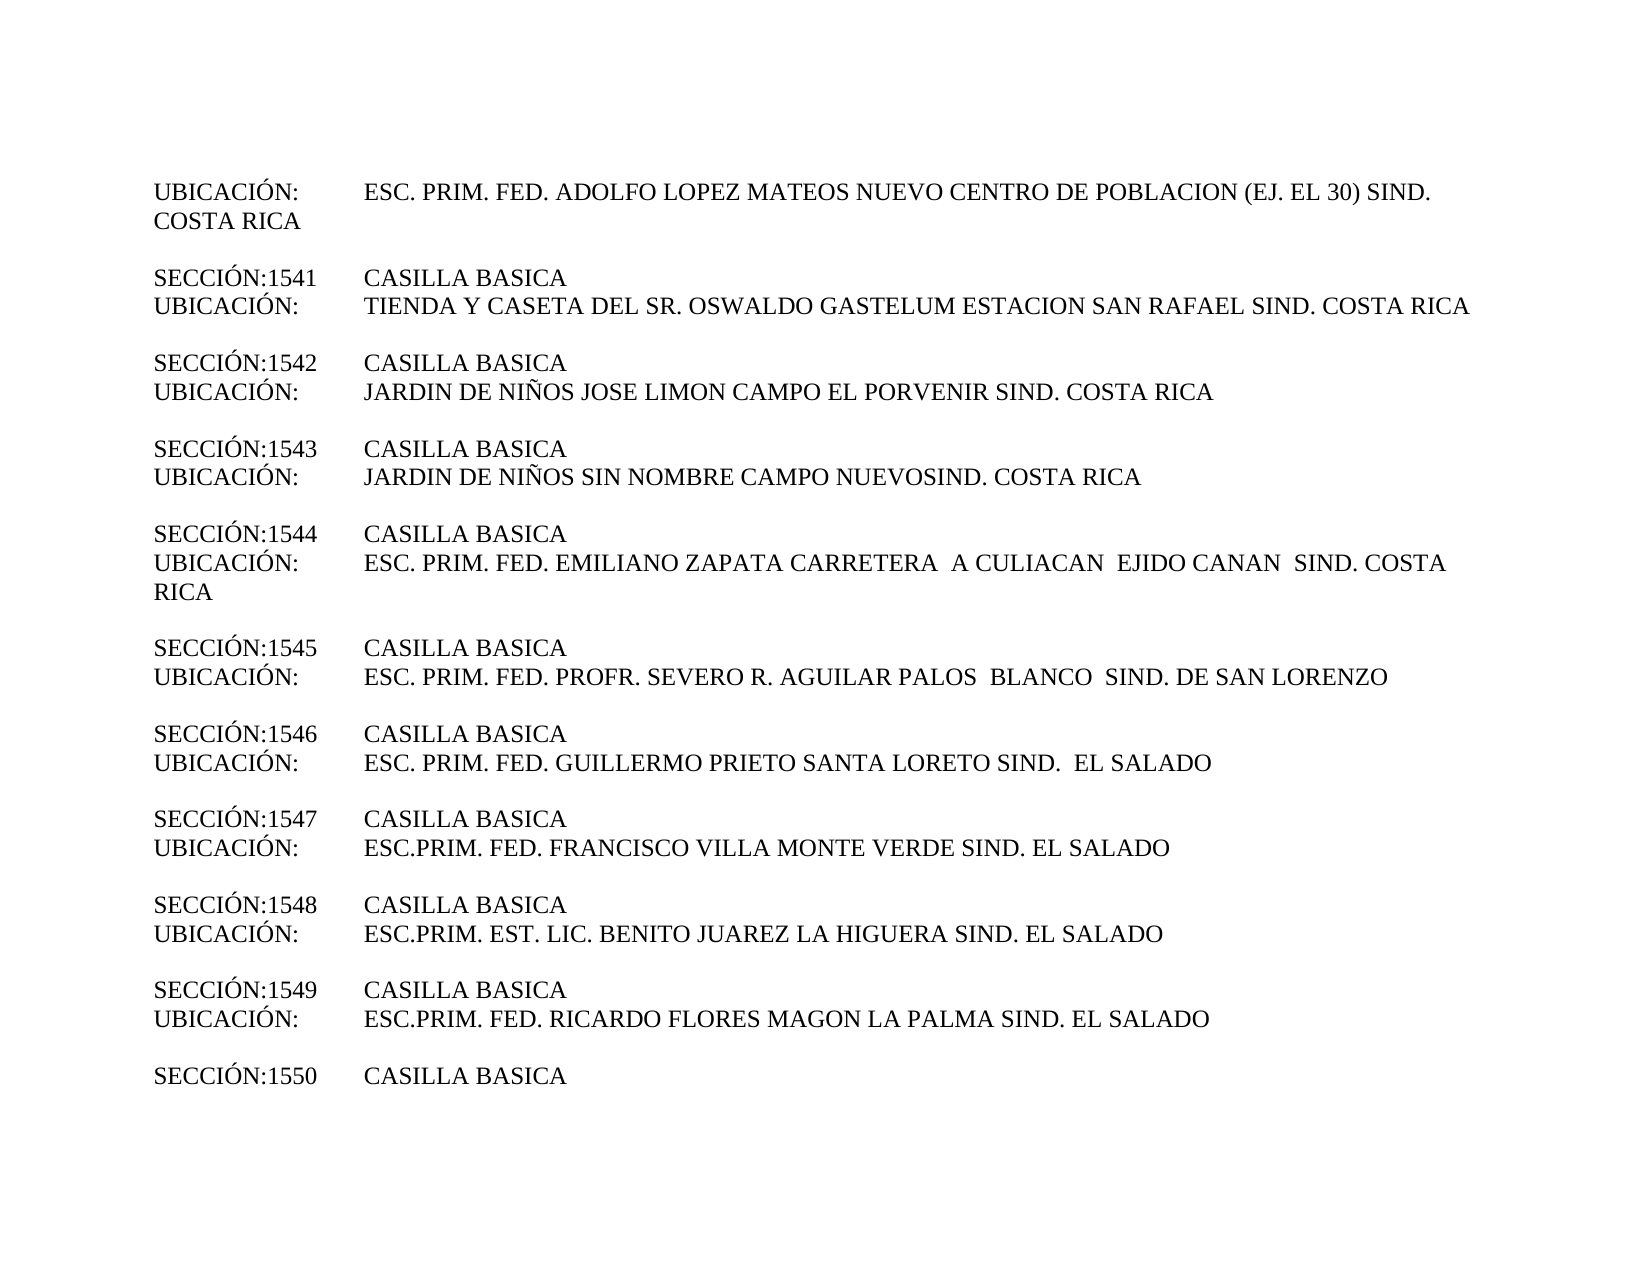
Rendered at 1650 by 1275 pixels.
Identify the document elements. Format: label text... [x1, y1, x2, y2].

text UBICACIÓN: ESC.PRIM. FED. FRANCISCO VILLA MONTE VERDE SIND. EL SALADO [153, 833, 1502, 862]
text SECCIÓN:1545 CASILLA BASICA [153, 633, 1502, 662]
text SECCIÓN:1546 CASILLA BASICA [153, 719, 1502, 748]
text UBICACIÓN: ESC. PRIM. FED. PROFR. SEVERO R. AGUILAR PALOS BLANCO SIND. DE SAN LORENZO [153, 662, 1502, 691]
text SECCIÓN:1548 CASILLA BASICA [153, 890, 1502, 919]
text UBICACIÓN: ESC.PRIM. EST. LIC. BENITO JUAREZ LA HIGUERA SIND. EL SALADO [153, 919, 1502, 948]
text UBICACIÓN: ESC. PRIM. FED. EMILIANO ZAPATA CARRETERA A CULIACAN EJIDO CANAN SIND. COSTA RICA [153, 548, 1502, 606]
text SECCIÓN:1547 CASILLA BASICA [153, 804, 1502, 833]
text UBICACIÓN: ESC. PRIM. FED. GUILLERMO PRIETO SANTA LORETO SIND. EL SALADO [153, 748, 1502, 777]
text UBICACIÓN: ESC.PRIM. FED. RICARDO FLORES MAGON LA PALMA SIND. EL SALADO [153, 1004, 1502, 1033]
text SECCIÓN:1542 CASILLA BASICA [153, 348, 1502, 377]
text SECCIÓN:1549 CASILLA BASICA [153, 976, 1502, 1004]
text UBICACIÓN: TIENDA Y CASETA DEL SR. OSWALDO GASTELUM ESTACION SAN RAFAEL SIND. COSTA RICA [153, 291, 1502, 320]
text SECCIÓN:1550 CASILLA BASICA [153, 1061, 1502, 1090]
text UBICACIÓN: ESC. PRIM. FED. ADOLFO LOPEZ MATEOS NUEVO CENTRO DE POBLACION (EJ. EL 30) SIND. COSTA RICA [153, 177, 1502, 235]
text UBICACIÓN: JARDIN DE NIÑOS SIN NOMBRE CAMPO NUEVOSIND. COSTA RICA [153, 462, 1502, 491]
text SECCIÓN:1543 CASILLA BASICA [153, 434, 1502, 462]
text SECCIÓN:1541 CASILLA BASICA [153, 263, 1502, 291]
text UBICACIÓN: JARDIN DE NIÑOS JOSE LIMON CAMPO EL PORVENIR SIND. COSTA RICA [153, 377, 1502, 406]
text SECCIÓN:1544 CASILLA BASICA [153, 519, 1502, 548]
